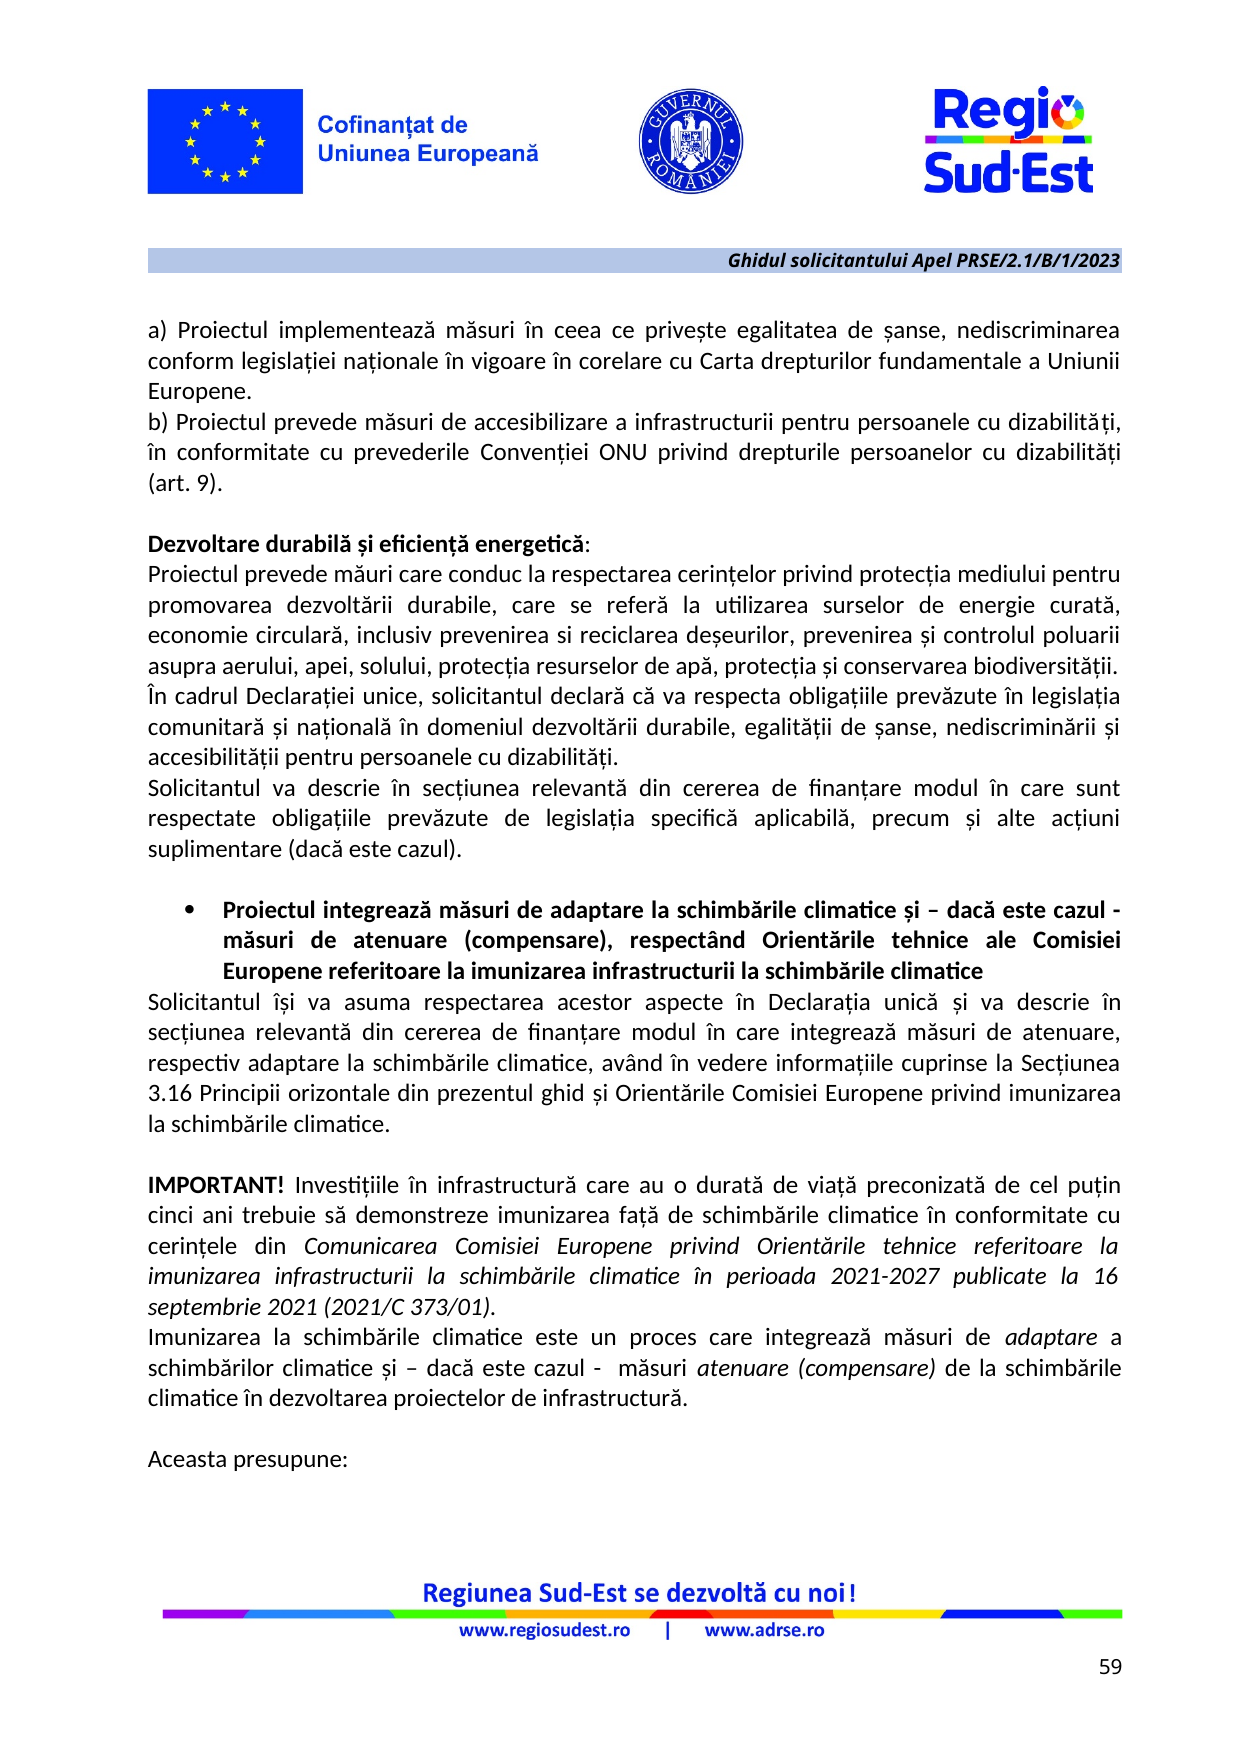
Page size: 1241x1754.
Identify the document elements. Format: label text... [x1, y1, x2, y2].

text Proiectul prevede măuri care conduc la respectarea cerințelor privind protecția mediului pentru promovarea dezvoltării durabile, care se referă la utilizarea surselor de energie curată, economie circulară, inclusiv prevenirea si reciclarea deșeurilor, prevenirea și controlul poluarii asupra aerului, apei, solului, protecția resurselor de apă, protecția și conservarea biodiversității. [148, 558, 1122, 681]
text În cadrul Declarației unice, solicitantul declară că va respecta obligațiile prevăzute în legislația comunitară și națională în domeniul dezvoltării durabile, egalității de șanse, nediscriminării și accesibilității pentru persoanele cu dizabilități. [148, 681, 1122, 772]
text b) Proiectul prevede măsuri de accesibilizare a infrastructurii pentru persoanele cu dizabilităţi, în conformitate cu prevederile Convenției ONU privind drepturile persoanelor cu dizabilități (art. 9). [148, 406, 1122, 497]
text IMPORTANT! Investițiile în infrastructură care au o durată de viață preconizată de cel puțin cinci ani trebuie să demonstreze imunizarea față de schimbările climatice în conformitate cu cerințele din Comunicarea Comisiei Europene privind Orientările tehnice referitoare la imunizarea infrastructurii la schimbările climatice în perioada 2021-2027 publicate la 16 septembrie 2021 (2021/C 373/01). [148, 1169, 1122, 1321]
picture [147, 86, 1093, 195]
text Solicitantul va descrie în secțiunea relevantă din cererea de finanțare modul în care sunt respectate obligațiile prevăzute de legislația specifică aplicabilă, precum și alte acțiuni suplimentare (dacă este cazul). [148, 772, 1122, 864]
list Proiectul integrează măsuri de adaptare la schimbările climatice și – dacă este cazul - măsuri de atenuare (compensare), respectând Orientările tehnice ale Comisiei Europene referitoare la imunizarea infrastructurii la schimbările climatice [185, 894, 1122, 986]
text Dezvoltare durabilă şi eficienţă energetică: [148, 528, 1122, 558]
text a) Proiectul implementează măsuri în ceea ce privește egalitatea de șanse, nediscriminarea conform legislației naționale în vigoare în corelare cu Carta drepturilor fundamentale a Uniunii Europene. [148, 314, 1122, 406]
picture [162, 1582, 1123, 1640]
text Solicitantul își va asuma respectarea acestor aspecte în Declarația unică şi va descrie în secțiunea relevantă din cererea de finanțare modul în care integrează măsuri de atenuare, respectiv adaptare la schimbările climatice, având în vedere informațiile cuprinse la Secțiunea 3.16 Principii orizontale din prezentul ghid şi Orientările Comisiei Europene privind imunizarea la schimbările climatice. [148, 986, 1122, 1138]
text Aceasta presupune: [148, 1443, 1122, 1474]
text Imunizarea la schimbările climatice este un proces care integrează măsuri de adaptare a schimbărilor climatice și – dacă este cazul - măsuri atenuare (compensare) de la schimbările climatice în dezvoltarea proiectelor de infrastructură. [148, 1321, 1122, 1413]
